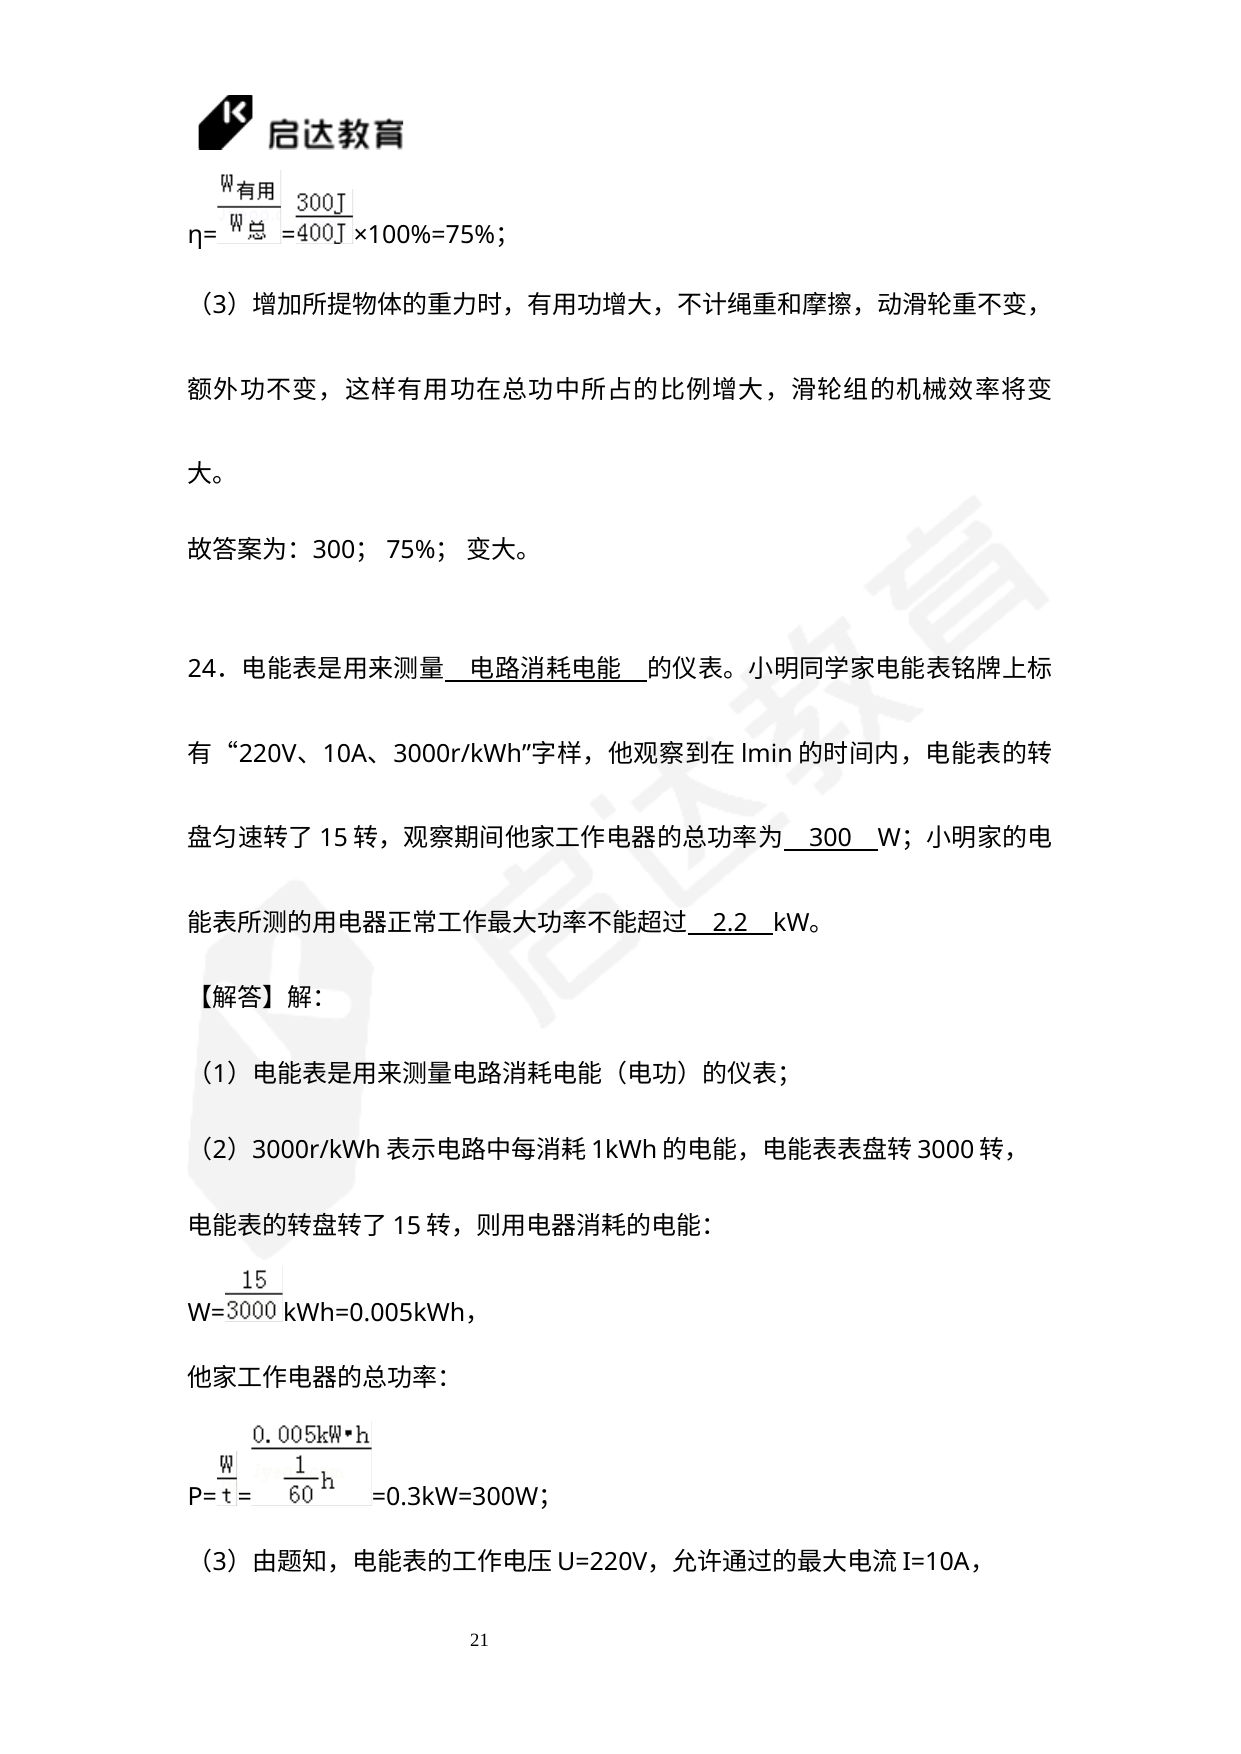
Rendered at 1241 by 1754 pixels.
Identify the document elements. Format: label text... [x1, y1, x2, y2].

picture [217, 170, 282, 244]
picture [295, 189, 354, 244]
text （1）电能表是用来测量电路消耗电能（电功）的仪表； [187, 1039, 1053, 1104]
text （2）3000r/kWh表示电路中每消耗1kWh的电能，电能表表盘转3000转， [187, 1115, 1053, 1180]
picture [198, 95, 404, 150]
picture [225, 1266, 283, 1322]
text （3）由题知，电能表的工作电压U=220V，允许通过的最大电流I=10A， [187, 1527, 1053, 1592]
text 故答案为：300； 75%； 变大。 [187, 515, 1053, 580]
text η==×100%=75%； [187, 162, 1053, 259]
text P===0.3kW=300W； [187, 1418, 1053, 1516]
text W=kWh=0.005kWh， [187, 1267, 1053, 1332]
text （3）增加所提物体的重力时，有用功增大，不计绳重和摩擦，动滑轮重不变，额外功不变，这样有用功在总功中所占的比例增大，滑轮组的机械效率将变大。 [187, 270, 1053, 504]
text 电能表的转盘转了15转，则用电器消耗的电能： [187, 1191, 1053, 1256]
picture [251, 1421, 372, 1506]
text 24．电能表是用来测量 电路消耗电能 的仪表。小明同学家电能表铭牌上标有“220V、10A、3000r/kWh”字样，他观察到在lmin的时间内，电能表的转盘匀速转了15转，观察期间他家工作电器的总功率为 300 W；小明家的电能表所测的用电器正常工作最大功率不能超过 2.2 kW。 [187, 634, 1053, 953]
picture [217, 1451, 238, 1506]
text 他家工作电器的总功率： [187, 1343, 1053, 1408]
text 【解答】解： [187, 963, 1053, 1028]
